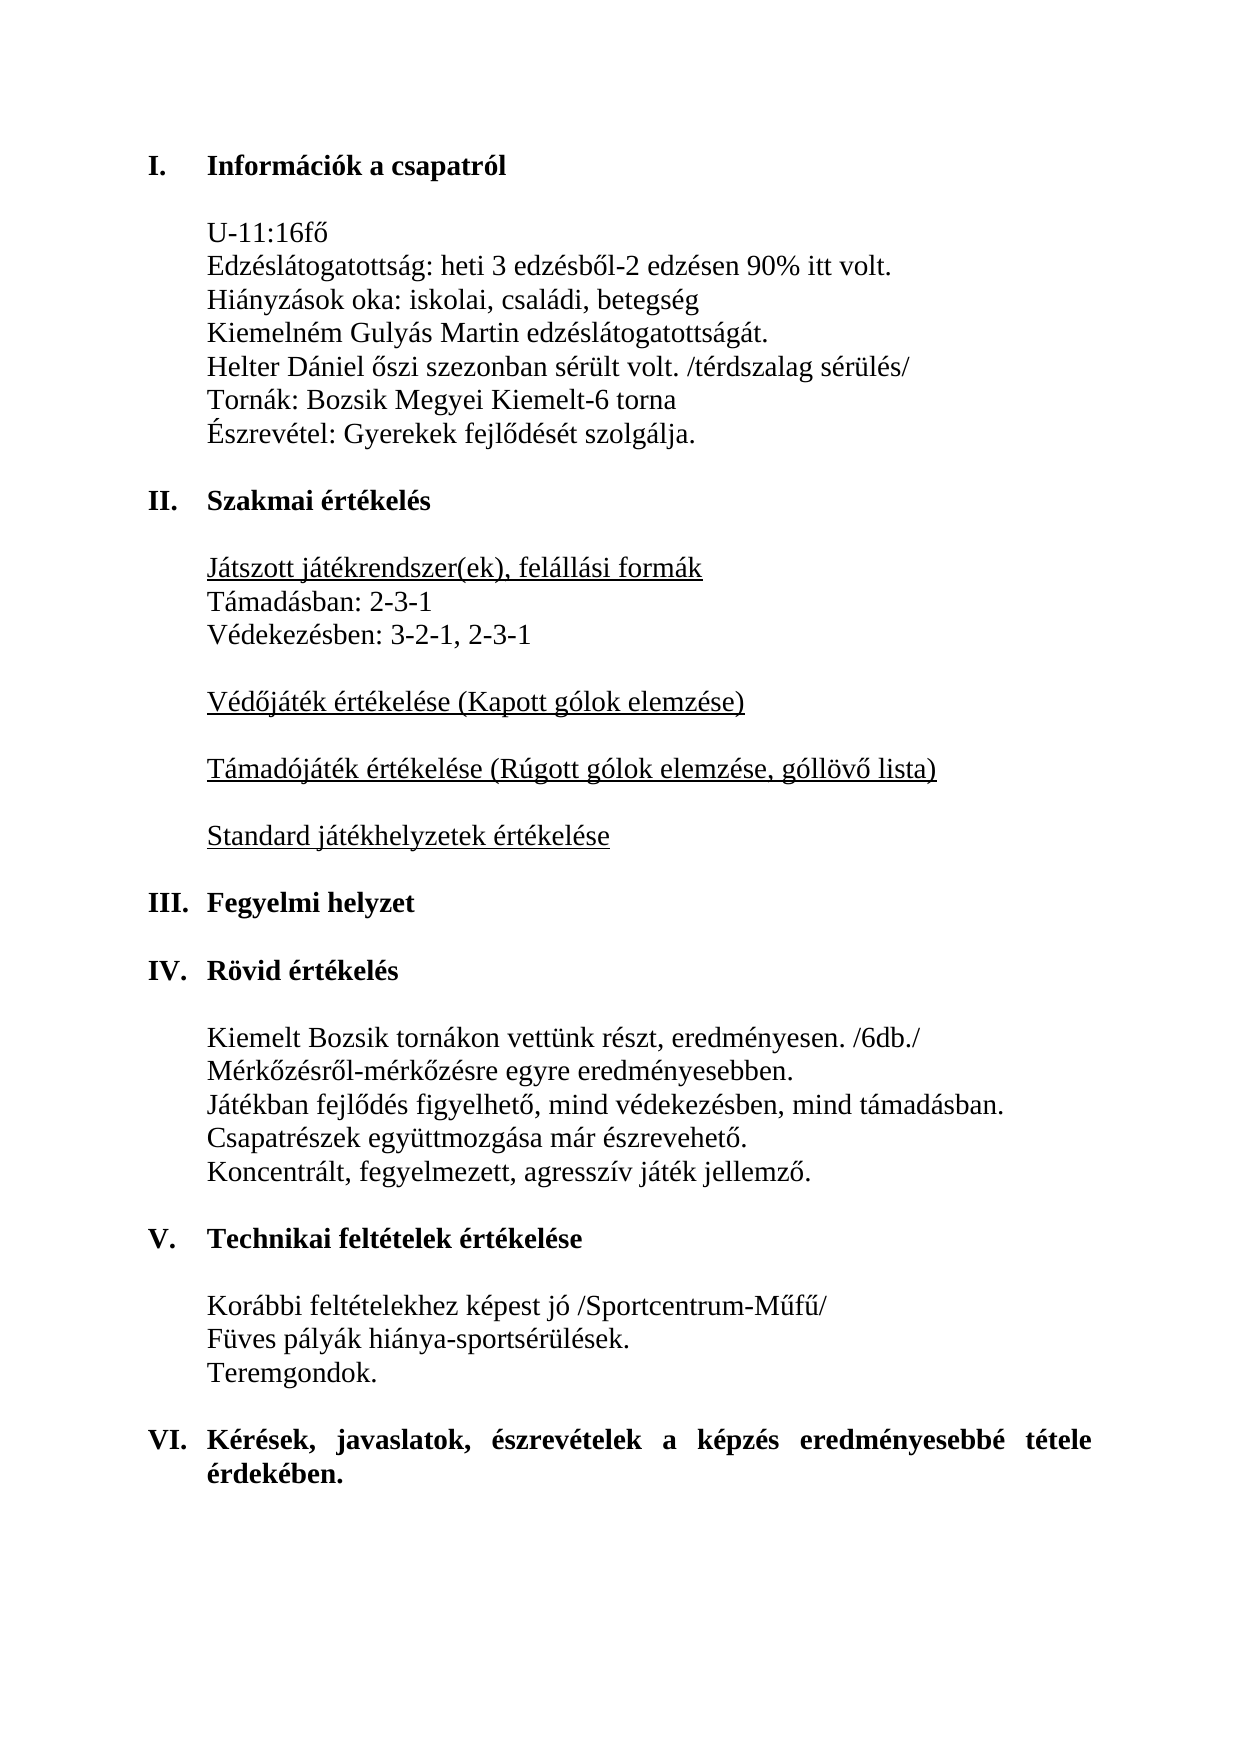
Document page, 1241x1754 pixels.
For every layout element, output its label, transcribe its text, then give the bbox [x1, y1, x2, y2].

text Észrevétel: Gyerekek fejlődését szolgálja. [207, 416, 1093, 449]
list Fegyelmi helyzet [148, 886, 1093, 919]
text U-11:16fő [207, 215, 1093, 248]
text Füves pályák hiánya-sportsérülések. [207, 1322, 1093, 1355]
list Szakmai értékelés [148, 483, 1093, 517]
text Védekezésben: 3-2-1, 2-3-1 [207, 617, 1093, 651]
text Teremgondok. [207, 1355, 1093, 1389]
text Korábbi feltételekhez képest jó /Sportcentrum-Műfű/ [207, 1288, 1093, 1322]
text Tornák: Bozsik Megyei Kiemelt-6 torna [207, 382, 1093, 416]
text Mérkőzésről-mérkőzésre egyre eredményesebben. [207, 1053, 1093, 1087]
text Játszott játékrendszer(ek), felállási formák [207, 550, 1093, 584]
text Támadójáték értékelése (Rúgott gólok elemzése, góllövő lista) [148, 751, 1093, 785]
text Támadásban: 2-3-1 [207, 584, 1093, 617]
list Technikai feltételek értékelése [148, 1221, 1093, 1254]
text Csapatrészek együttmozgása már észrevehető. [207, 1120, 1093, 1154]
list Rövid értékelés [148, 953, 1093, 986]
list Kérések, javaslatok, észrevételek a képzés eredményesebbé tétele érdekében. [148, 1422, 1093, 1489]
text Védőjáték értékelése (Kapott gólok elemzése) [148, 684, 1093, 718]
text Játékban fejlődés figyelhető, mind védekezésben, mind támadásban. [207, 1087, 1093, 1120]
text Hiányzások oka: iskolai, családi, betegség [207, 282, 1093, 315]
text Helter Dániel őszi szezonban sérült volt. /térdszalag sérülés/ [207, 349, 1093, 382]
text Standard játékhelyzetek értékelése [148, 818, 1093, 852]
list Információk a csapatról [148, 148, 1093, 181]
text Koncentrált, fegyelmezett, agresszív játék jellemző. [148, 1154, 1093, 1187]
text Kiemelt Bozsik tornákon vettünk részt, eredményesen. /6db./ [207, 1020, 1093, 1053]
text Edzéslátogatottság: heti 3 edzésből-2 edzésen 90% itt volt. [207, 248, 1093, 282]
text Kiemelném Gulyás Martin edzéslátogatottságát. [207, 315, 1093, 349]
